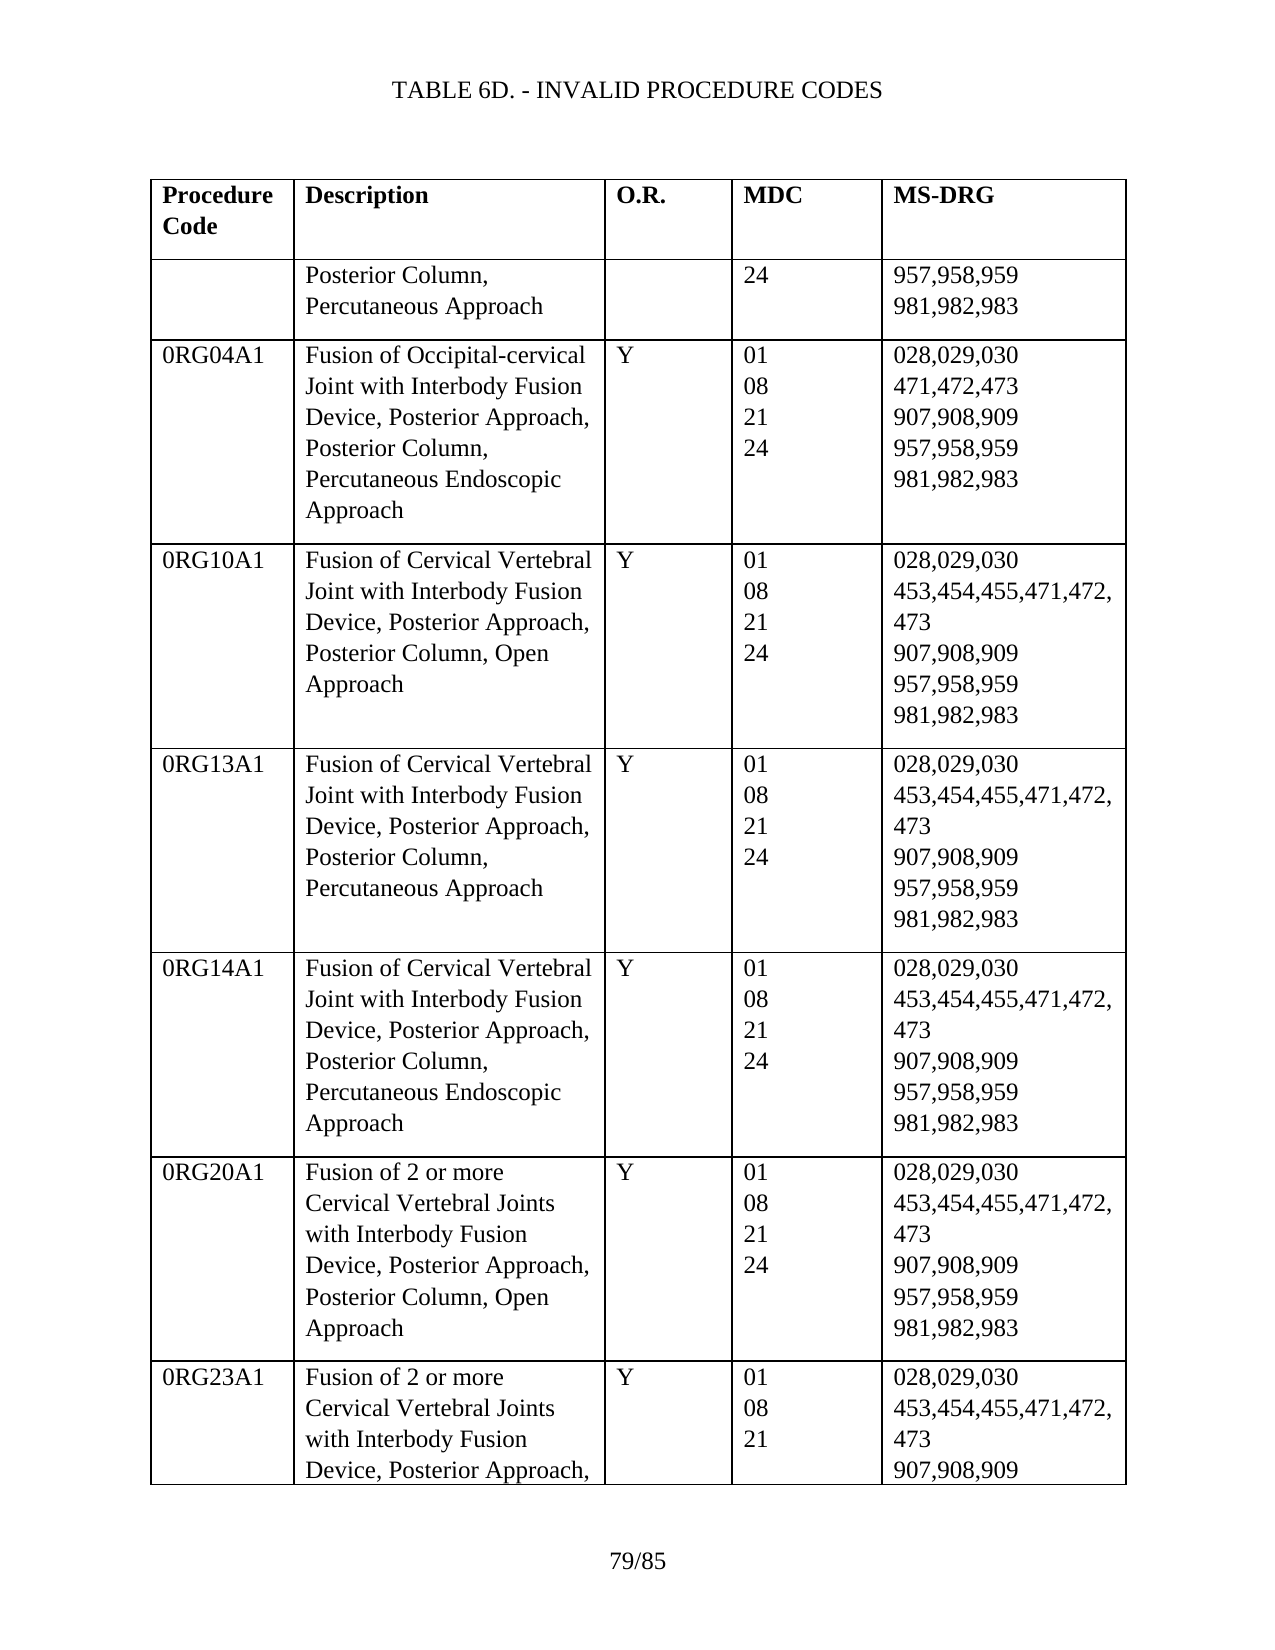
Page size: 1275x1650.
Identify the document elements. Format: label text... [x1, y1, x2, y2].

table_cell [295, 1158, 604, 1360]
table_header O.R. [606, 180, 731, 259]
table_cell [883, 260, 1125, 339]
table_header Procedure Code [152, 180, 293, 259]
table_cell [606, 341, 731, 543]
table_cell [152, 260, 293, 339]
table_header MS-DRG [883, 180, 1125, 259]
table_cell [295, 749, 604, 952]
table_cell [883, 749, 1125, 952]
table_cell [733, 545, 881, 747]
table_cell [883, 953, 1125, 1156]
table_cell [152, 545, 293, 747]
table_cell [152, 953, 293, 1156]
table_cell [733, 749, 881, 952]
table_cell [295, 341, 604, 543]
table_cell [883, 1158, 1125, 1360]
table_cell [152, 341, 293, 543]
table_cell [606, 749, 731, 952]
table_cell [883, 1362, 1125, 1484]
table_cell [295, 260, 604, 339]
table_header Description [295, 180, 604, 259]
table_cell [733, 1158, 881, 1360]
table_header MDC [733, 180, 881, 259]
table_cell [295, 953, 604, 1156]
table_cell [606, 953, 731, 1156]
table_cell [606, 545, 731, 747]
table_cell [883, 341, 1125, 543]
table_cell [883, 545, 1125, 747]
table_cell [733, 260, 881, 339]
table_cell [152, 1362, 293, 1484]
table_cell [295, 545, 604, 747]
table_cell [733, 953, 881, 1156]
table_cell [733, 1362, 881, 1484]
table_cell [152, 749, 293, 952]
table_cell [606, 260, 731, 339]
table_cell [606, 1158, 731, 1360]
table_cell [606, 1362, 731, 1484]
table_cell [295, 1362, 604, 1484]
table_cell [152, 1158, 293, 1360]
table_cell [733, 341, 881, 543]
